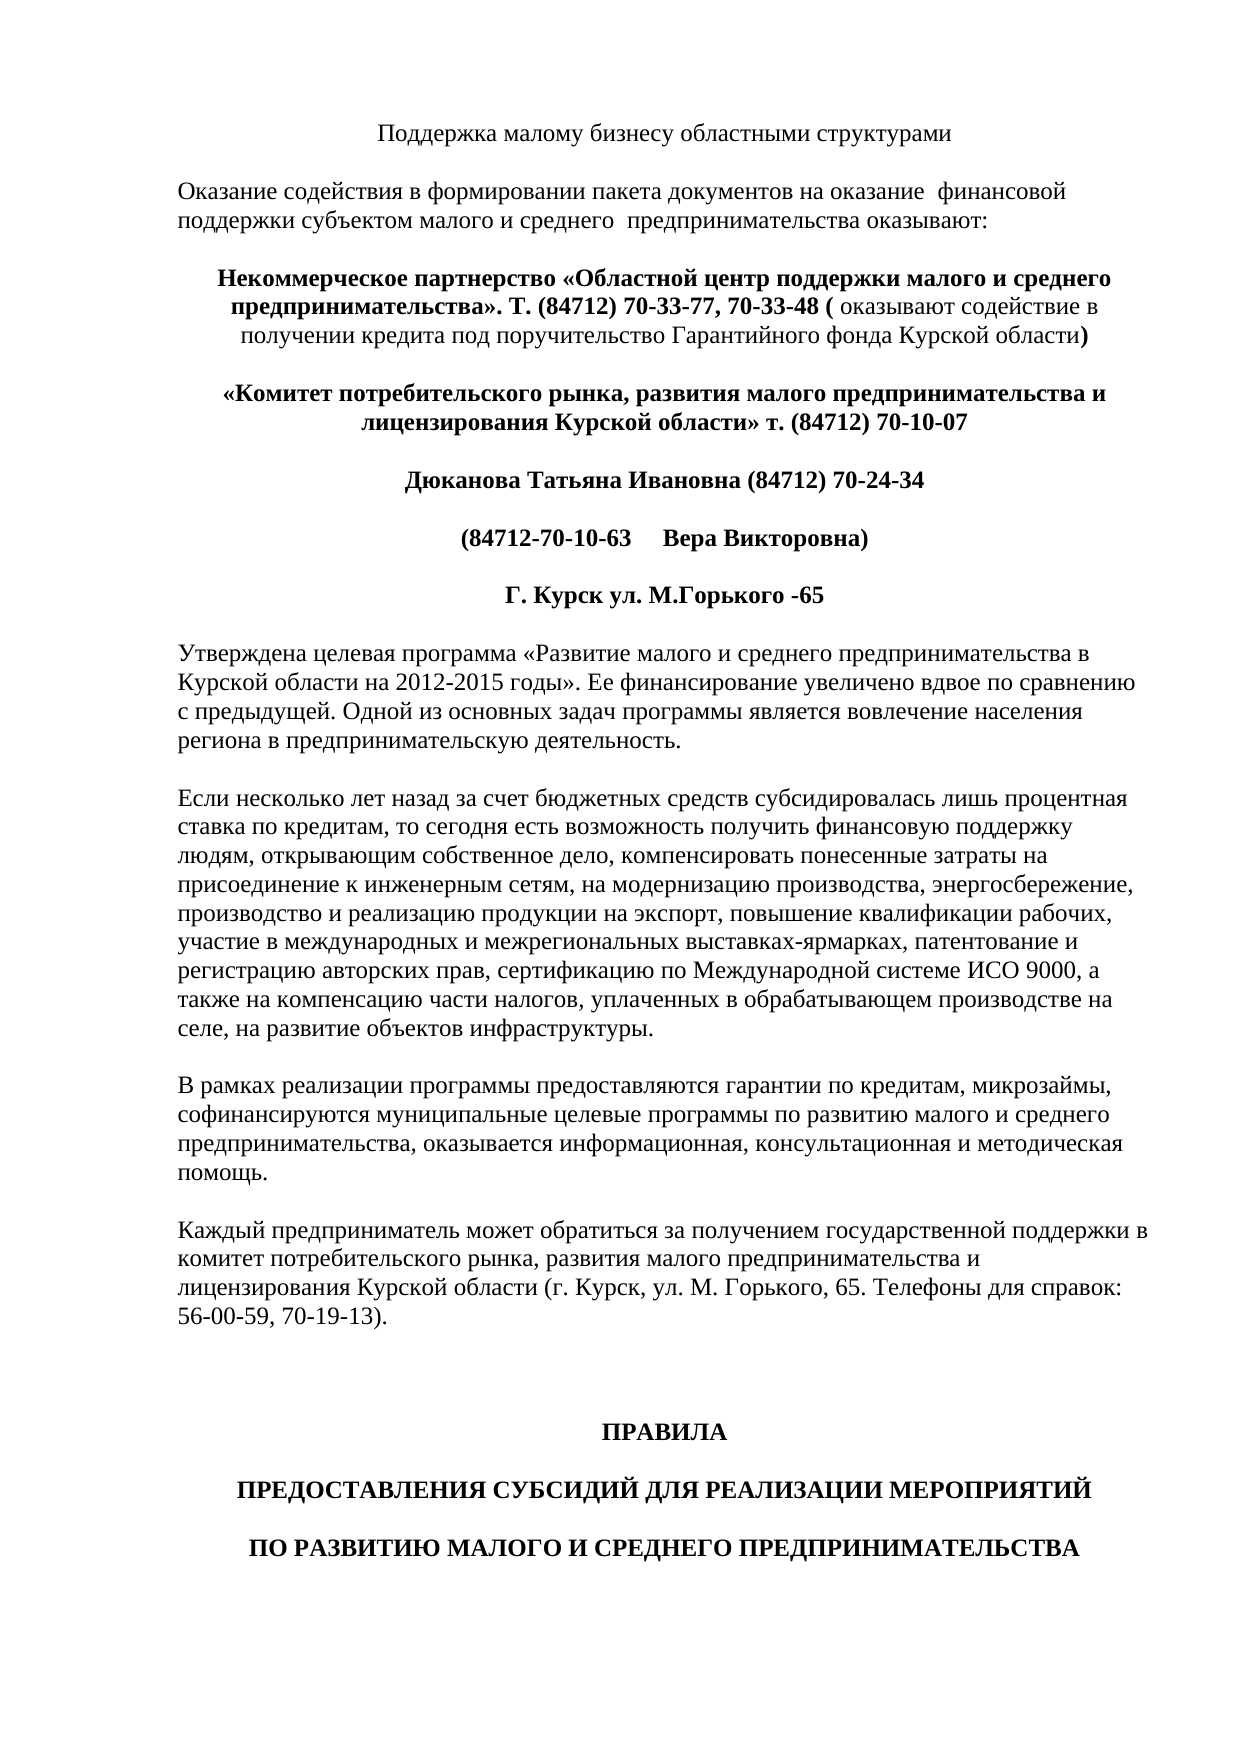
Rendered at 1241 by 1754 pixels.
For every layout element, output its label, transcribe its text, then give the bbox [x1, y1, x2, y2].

text Дюканова Татьяна Ивановна (84712) 70-24-34 [177, 465, 1152, 493]
text Поддержка малому бизнесу областными структурами [177, 118, 1152, 147]
text В рамках реализации программы предоставляются гарантии по кредитам, микрозаймы, софинансируются муниципальные целевые программы по развитию малого и среднего предпринимательства, оказывается информационная, консультационная и методическая помощь. [177, 1071, 1152, 1186]
text ПРАВИЛА [177, 1417, 1152, 1446]
text (84712-70-10-63 Вера Викторовна) [177, 523, 1152, 551]
text Некоммерческое партнерство «Областной центр поддержки малого и среднего предпринимательства». Т. (84712) 70-33-77, 70-33-48 ( оказывают содействие в получении кредита под поручительство Гарантийного фонда Курской области) [177, 263, 1152, 349]
text «Комитет потребительского рынка, развития малого предпринимательства и лицензирования Курской области» т. (84712) 70-10-07 [177, 378, 1152, 436]
text Г. Курск ул. М.Горького -65 [177, 581, 1152, 609]
text Утверждена целевая программа «Развитие малого и среднего предпринимательства в Курской области на 2012-2015 годы». Ее финансирование увеличено вдвое по сравнению с предыдущей. Одной из основных задач программы является вовлечение населения региона в предпринимательскую деятельность. [177, 638, 1152, 753]
text Оказание содействия в формировании пакета документов на оказание финансовой поддержки субъектом малого и среднего предпринимательства оказывают: [177, 176, 1152, 233]
text Если несколько лет назад за счет бюджетных средств субсидировалась лишь процентная ставка по кредитам, то сегодня есть возможность получить финансовую поддержку людям, открывающим собственное дело, компенсировать понесенные затраты на присоединение к инженерным сетям, на модернизацию производства, энергосбережение, производство и реализацию продукции на экспорт, повышение квалификации рабочих, участие в международных и межрегиональных выставках-ярмарках, патентование и регистрацию авторских прав, сертификацию по Международной системе ИСО 9000, а также на компенсацию части налогов, уплаченных в обрабатывающем производстве на селе, на развитие объектов инфраструктуры. [177, 783, 1152, 1041]
text ПО РАЗВИТИЮ МАЛОГО И СРЕДНЕГО ПРЕДПРИНИМАТЕЛЬСТВА [177, 1533, 1152, 1561]
text Каждый предприниматель может обратиться за получением государственной поддержки в комитет потребительского рынка, развития малого предпринимательства и лицензирования Курской области (г. Курск, ул. М. Горького, 65. Телефоны для справок: 56-00-59, 70-19-13). [177, 1215, 1152, 1330]
text ПРЕДОСТАВЛЕНИЯ СУБСИДИЙ ДЛЯ РЕАЛИЗАЦИИ МЕРОПРИЯТИЙ [177, 1475, 1152, 1503]
